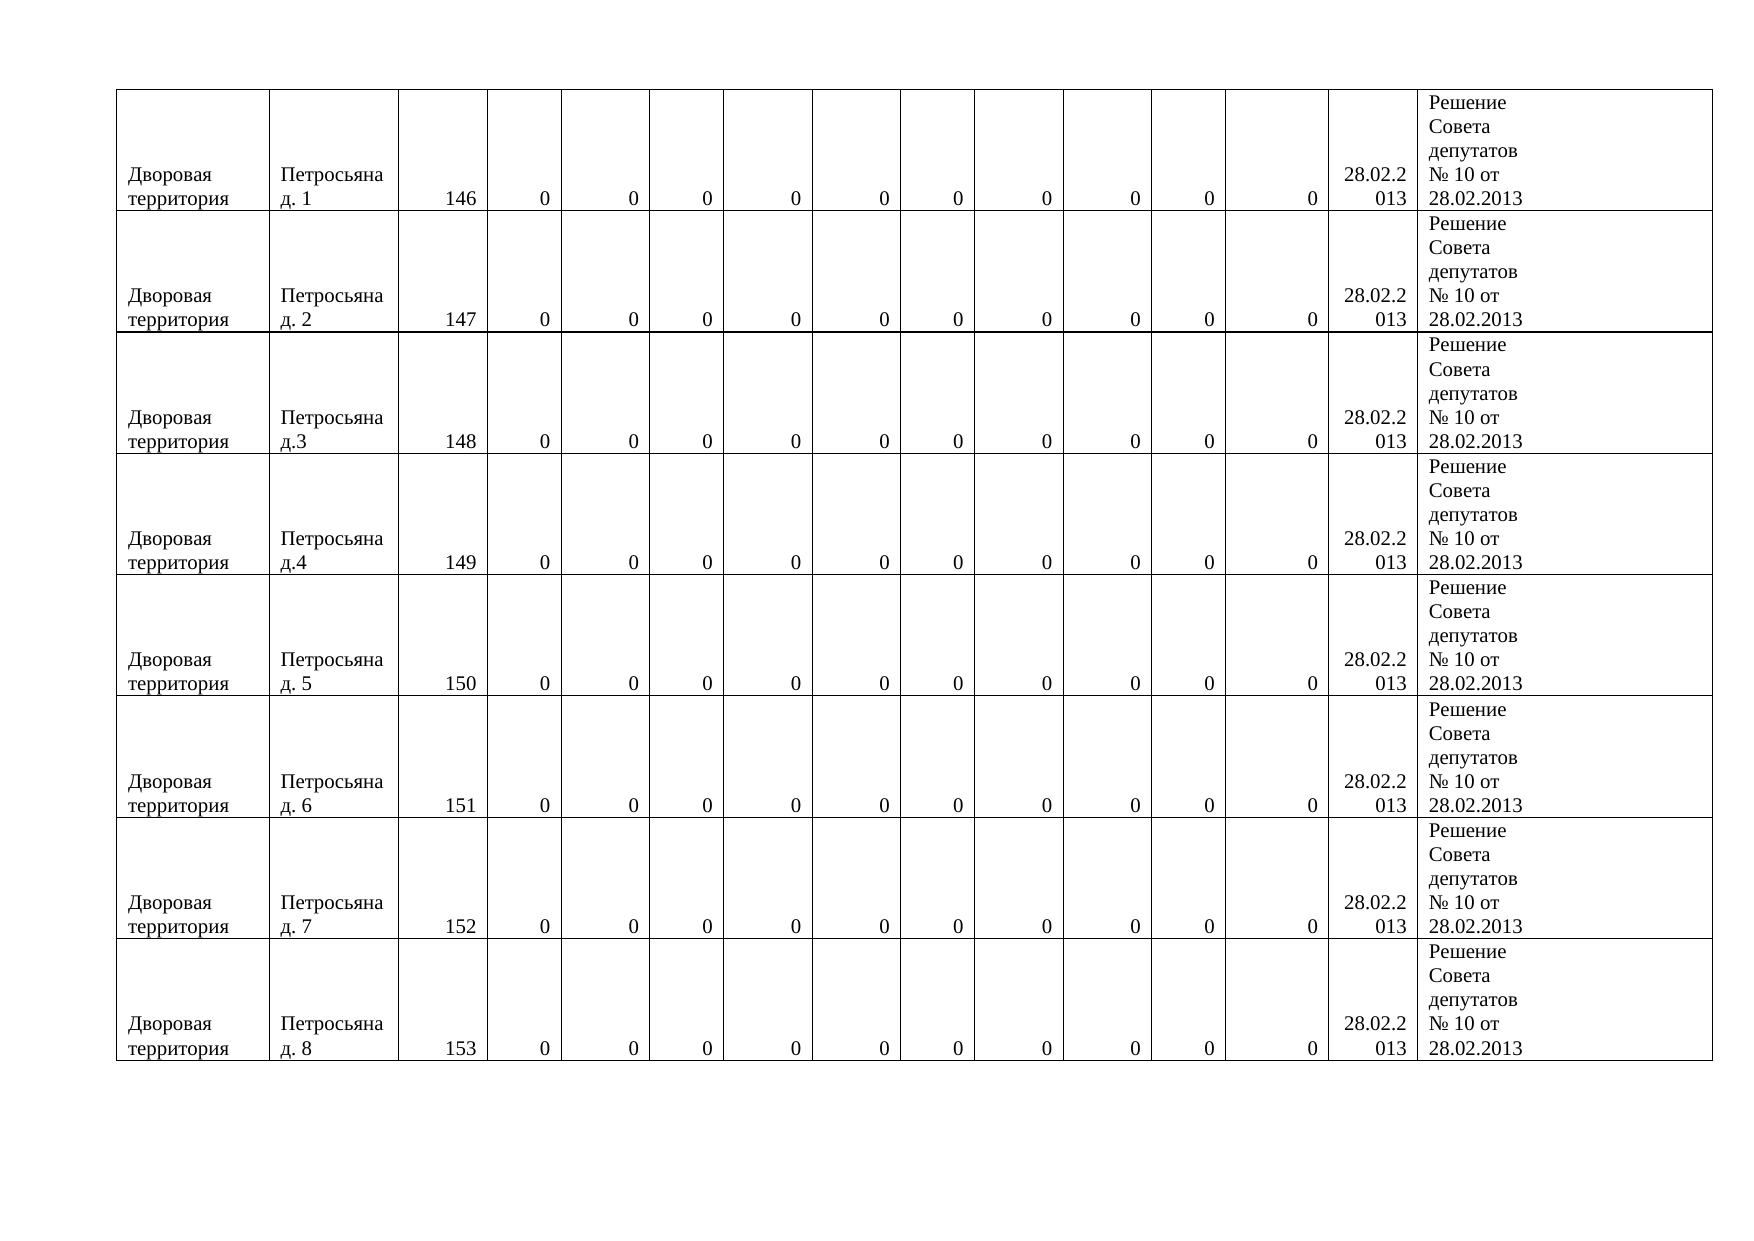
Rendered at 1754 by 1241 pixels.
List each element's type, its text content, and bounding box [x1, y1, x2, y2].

table_cell 0 [975, 575, 1063, 695]
table_cell 28.02.2013 [1329, 696, 1417, 817]
table_cell 0 [901, 333, 974, 453]
table_cell 0 [1152, 333, 1225, 453]
table_cell 0 [650, 333, 723, 453]
table_cell 0 [1226, 211, 1328, 331]
table_cell 0 [724, 211, 812, 331]
table_cell 0 [488, 939, 561, 1059]
table_cell 0 [562, 818, 649, 938]
table_cell 0 [1226, 575, 1328, 695]
table_cell 0 [813, 333, 900, 453]
table_cell 0 [901, 696, 974, 817]
table_cell 0 [1064, 575, 1151, 695]
table_cell 0 [813, 939, 900, 1059]
table_cell 28.02.2013 [1329, 454, 1417, 574]
table_cell 0 [724, 454, 812, 574]
table_cell 0 [1064, 211, 1151, 331]
table_cell 0 [562, 575, 649, 695]
table_cell 28.02.2013 [1329, 333, 1417, 453]
table_cell Решение Совета депутатов № 10 от 28.02.2013 [1418, 454, 1712, 574]
table_cell 28.02.2013 [1329, 939, 1417, 1059]
table_cell 0 [562, 696, 649, 817]
table_cell 0 [650, 818, 723, 938]
table_cell 0 [488, 454, 561, 574]
table_cell 146 [399, 90, 487, 210]
table_cell 0 [1152, 575, 1225, 695]
table_cell 0 [1152, 211, 1225, 331]
table_cell Дворовая территория [117, 454, 269, 574]
table_cell 0 [975, 696, 1063, 817]
table_cell 0 [1152, 696, 1225, 817]
table_cell Петросьяна д. 1 [270, 90, 398, 210]
table_cell Дворовая территория [117, 211, 269, 331]
table_cell 0 [724, 575, 812, 695]
table_cell 0 [901, 90, 974, 210]
table_cell 0 [901, 454, 974, 574]
table_cell 0 [1064, 90, 1151, 210]
table_cell 0 [1226, 90, 1328, 210]
table_cell 28.02.2013 [1329, 90, 1417, 210]
table_cell Петросьяна д. 5 [270, 575, 398, 695]
table_cell 0 [562, 454, 649, 574]
table_cell 0 [724, 333, 812, 453]
table_cell 0 [975, 454, 1063, 574]
table_cell 0 [975, 333, 1063, 453]
table_cell 0 [488, 696, 561, 817]
table_cell 0 [1152, 818, 1225, 938]
table_cell Решение Совета депутатов № 10 от 28.02.2013 [1418, 575, 1712, 695]
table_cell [1418, 211, 1712, 331]
table_cell 0 [650, 454, 723, 574]
table_cell 0 [1226, 333, 1328, 453]
table_cell Петросьяна д. 6 [270, 696, 398, 817]
table_cell Дворовая территория [117, 333, 269, 453]
table_cell 0 [975, 818, 1063, 938]
table_cell 0 [1064, 333, 1151, 453]
table_cell 0 [650, 939, 723, 1059]
table_cell 28.02.2013 [1329, 211, 1417, 331]
table_cell 0 [1226, 818, 1328, 938]
table_cell Петросьяна д. 7 [270, 818, 398, 938]
table_cell 0 [488, 90, 561, 210]
table_cell 0 [724, 90, 812, 210]
table_cell 149 [399, 454, 487, 574]
table_cell Дворовая территория [117, 818, 269, 938]
table_cell 0 [901, 818, 974, 938]
table_cell 0 [488, 575, 561, 695]
table_cell 0 [901, 211, 974, 331]
table_cell 28.02.2013 [1329, 818, 1417, 938]
table_cell 0 [813, 818, 900, 938]
table_cell 0 [650, 90, 723, 210]
table_cell 0 [901, 575, 974, 695]
table_cell 0 [1064, 939, 1151, 1059]
table_cell 0 [650, 211, 723, 331]
table_cell 0 [901, 939, 974, 1059]
table_cell 0 [562, 939, 649, 1059]
table_cell 0 [1064, 696, 1151, 817]
table_cell Петросьяна д. 2 [270, 211, 398, 331]
table_cell 0 [813, 90, 900, 210]
table_cell 0 [724, 939, 812, 1059]
table_cell Дворовая территория [117, 90, 269, 210]
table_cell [1418, 818, 1712, 938]
table_cell 0 [488, 333, 561, 453]
table_cell 152 [399, 818, 487, 938]
table_cell 0 [813, 575, 900, 695]
table_cell Петросьяна д. 8 [270, 939, 398, 1059]
table_cell 151 [399, 696, 487, 817]
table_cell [1418, 939, 1712, 1059]
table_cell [1418, 90, 1712, 210]
table_cell Дворовая территория [117, 939, 269, 1059]
table_cell 150 [399, 575, 487, 695]
table_cell Дворовая территория [117, 696, 269, 817]
table_cell 0 [1152, 90, 1225, 210]
table_cell 28.02.2013 [1329, 575, 1417, 695]
table_cell Петросьяна д.4 [270, 454, 398, 574]
table_cell 0 [1152, 454, 1225, 574]
table_cell 0 [562, 90, 649, 210]
table_cell 0 [975, 90, 1063, 210]
table_cell Петросьяна д.3 [270, 333, 398, 453]
table_cell Решение Совета депутатов № 10 от 28.02.2013 [1418, 333, 1712, 453]
table_cell 0 [1064, 454, 1151, 574]
table_cell 0 [650, 696, 723, 817]
table_cell 0 [813, 454, 900, 574]
table_cell 0 [724, 818, 812, 938]
table_cell 0 [1226, 454, 1328, 574]
table_cell 0 [562, 333, 649, 453]
table_cell Дворовая территория [117, 575, 269, 695]
table_cell 0 [488, 211, 561, 331]
table_cell 0 [488, 818, 561, 938]
table_cell 0 [1152, 939, 1225, 1059]
table_cell 0 [975, 939, 1063, 1059]
table_cell 0 [813, 211, 900, 331]
table_cell 147 [399, 211, 487, 331]
table_cell 0 [1226, 696, 1328, 817]
table_cell Решение Совета депутатов № 10 от 28.02.2013 [1418, 696, 1712, 817]
table_cell 0 [813, 696, 900, 817]
table_cell 0 [1226, 939, 1328, 1059]
table_cell 0 [1064, 818, 1151, 938]
table_cell 153 [399, 939, 487, 1059]
table_cell 148 [399, 333, 487, 453]
table_cell 0 [975, 211, 1063, 331]
table_cell 0 [650, 575, 723, 695]
table_cell 0 [724, 696, 812, 817]
table_cell 0 [562, 211, 649, 331]
